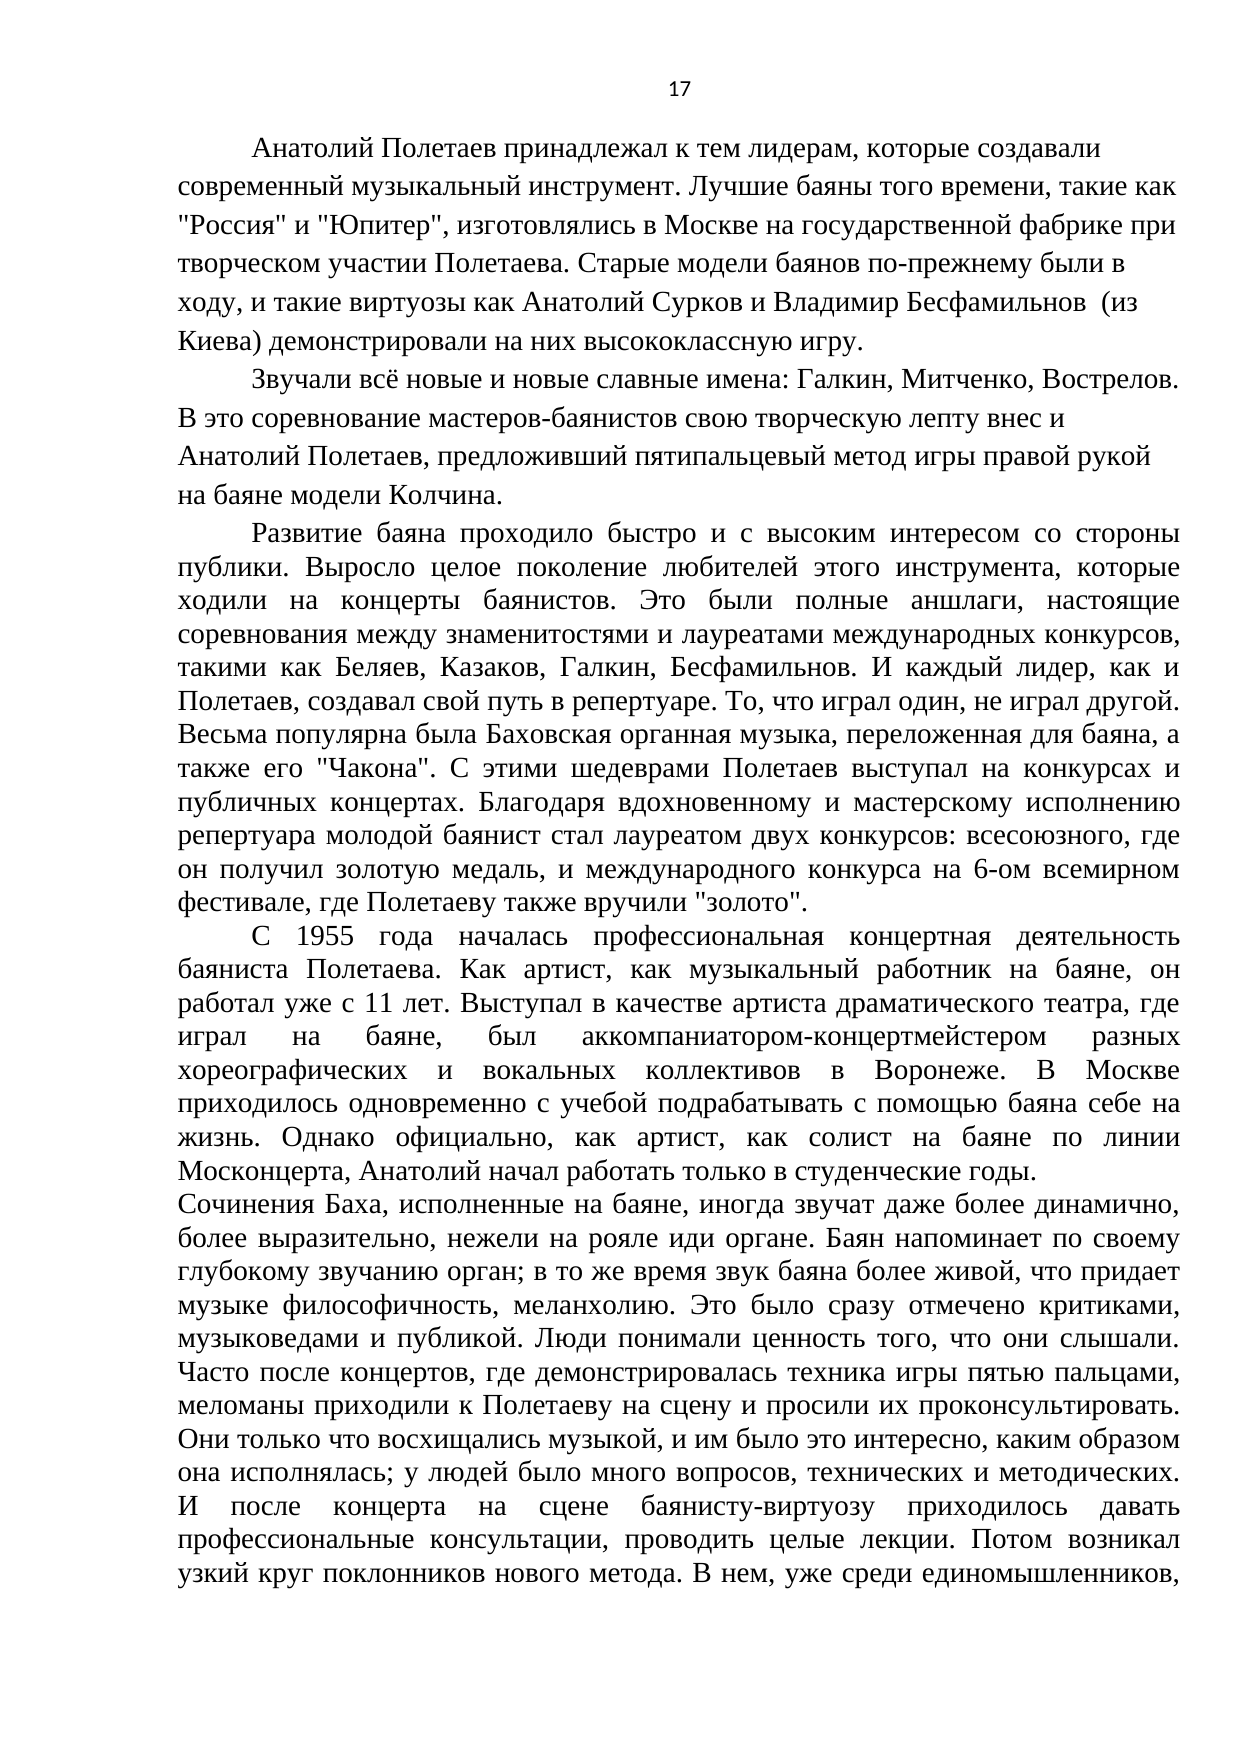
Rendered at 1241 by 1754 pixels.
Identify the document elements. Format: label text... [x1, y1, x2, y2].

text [177, 1186, 1181, 1589]
text С 1955 года началась профессиональная концертная деятельность баяниста Полетаева. Как артист, как музыкальный работник на баяне, он работал уже с 11 лет. Выступал в качестве артиста драматического театра, где играл на баяне, был аккомпаниатором-концертмейстером разных хореографических и вокальных коллективов в Воронеже. В Москве приходилось одновременно с учебой подрабатывать с помощью баяна себе на жизнь. Однако официально, как артист, как солист на баяне по линии Москонцерта, Анатолий начал работать только в студенческие годы. [177, 918, 1181, 1186]
text Анатолий Полетаев принадлежал к тем лидерам, которые создавали современный музыкальный инструмент. Лучшие баяны того времени, такие как "Россия" и "Юпитер", изготовлялись в Москве на государственной фабрике при творческом участии Полетаева. Старые модели баянов по-прежнему были в ходу, и такие виртуозы как Анатолий Сурков и Владимир Бесфамильнов (из Киева) демонстрировали на них высококлассную игру. [177, 130, 1181, 356]
text Звучали всё новые и новые славные имена: Галкин, Митченко, Вострелов. В это соревнование мастеров-баянистов свою творческую лепту внес и Анатолий Полетаев, предложивший пятипальцевый метод игры правой рукой на баяне модели Колчина. [177, 361, 1181, 510]
text Развитие баяна проходило быстро и с высоким интересом со стороны публики. Выросло целое поколение любителей этого инструмента, которые ходили на концерты баянистов. Это были полные аншлаги, настоящие соревнования между знаменитостями и лауреатами международных конкурсов, такими как Беляев, Казаков, Галкин, Бесфамильнов. И каждый лидер, как и Полетаев, создавал свой путь в репертуаре. То, что играл один, не играл другой. Весьма популярна была Баховская органная музыка, переложенная для баяна, а также его "Чакона". С этими шедеврами Полетаев выступал на конкурсах и публичных концертах. Благодаря вдохновенному и мастерскому исполнению репертуара молодой баянист стал лауреатом двух конкурсов: всесоюзного, где он получил золотую медаль, и международного конкурса на 6-ом всемирном фестивале, где Полетаеву также вручили "золото". [177, 515, 1181, 918]
